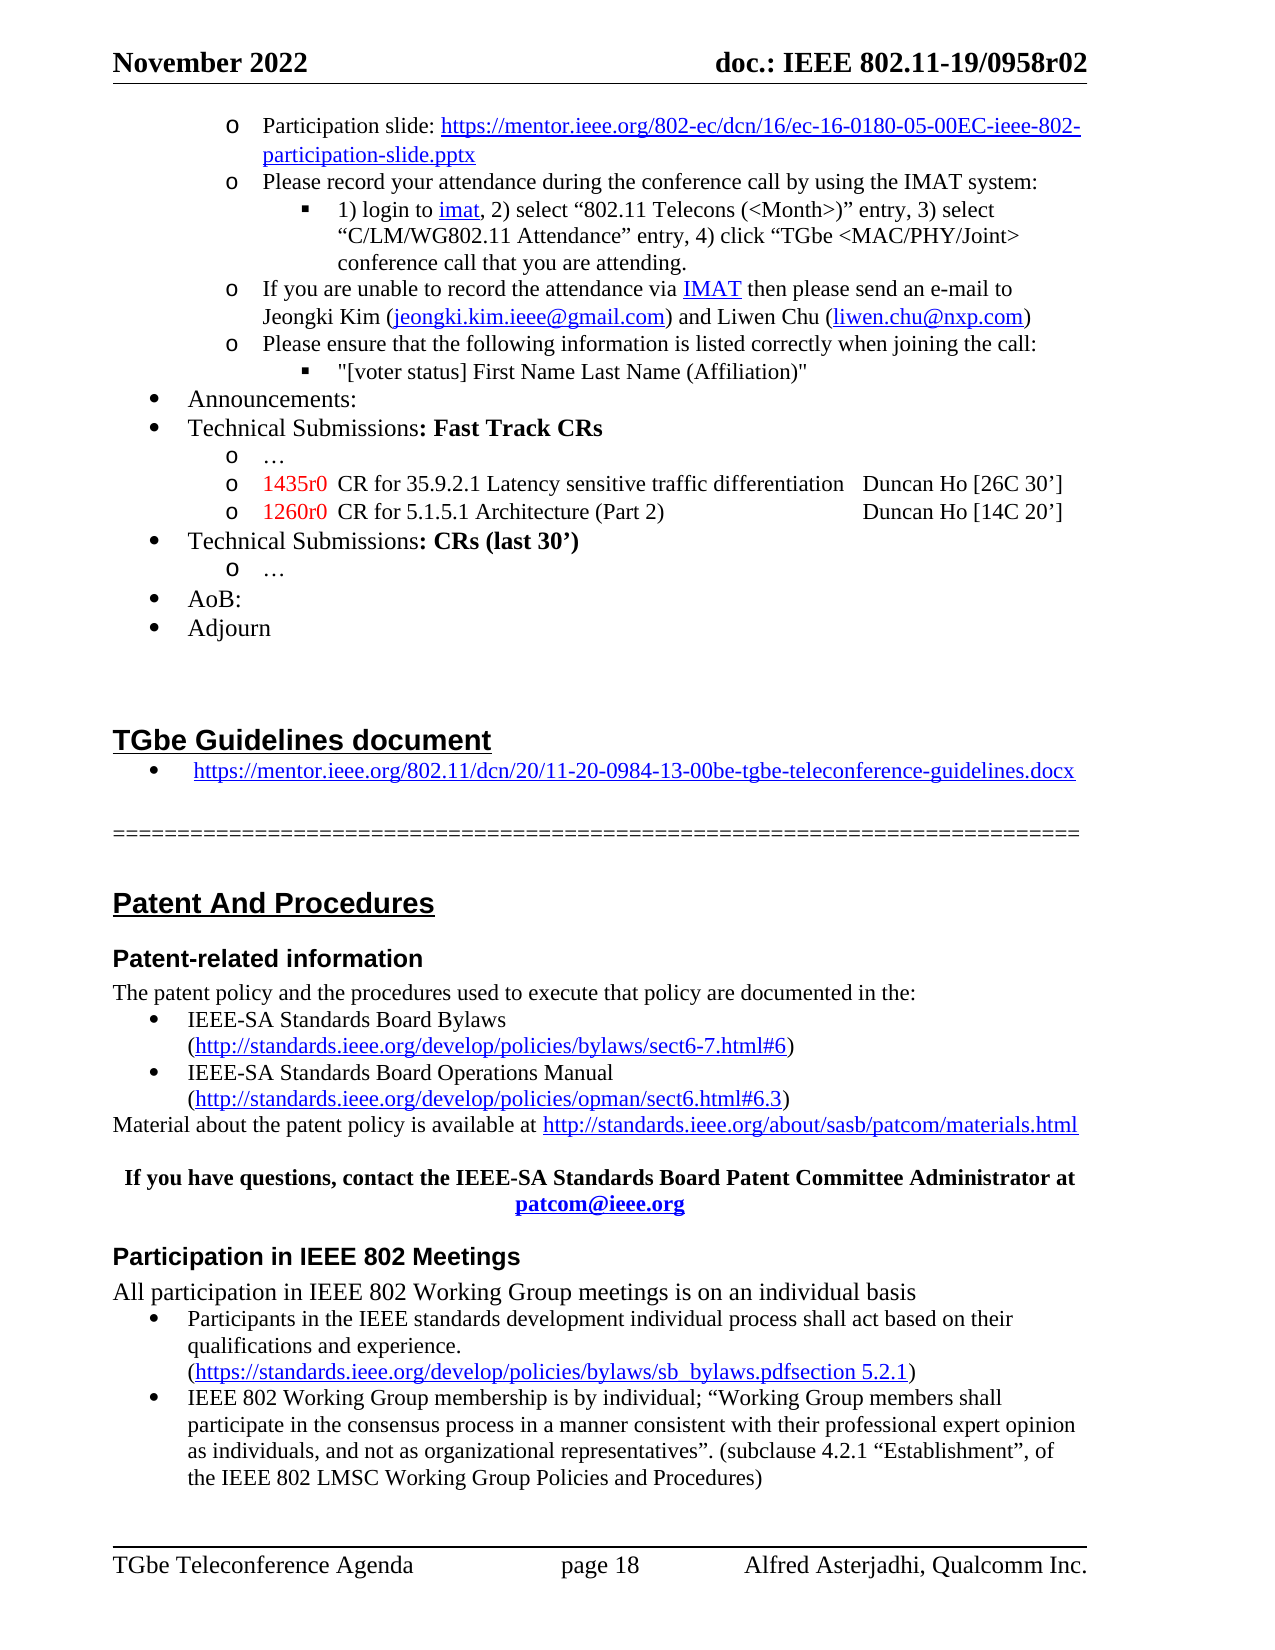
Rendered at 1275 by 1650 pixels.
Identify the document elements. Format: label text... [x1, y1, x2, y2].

list https://mentor.ieee.org/802.11/dcn/20/11-20-0984-13-00be-tgbe-teleconference-guidelines.docx [150, 757, 1087, 783]
text Material about the patent policy is available at http://standards.ieee.org/about/sasb/patcom/materials.html [112, 1111, 1087, 1138]
list … [225, 442, 1087, 470]
text =========================================================================== [112, 820, 1087, 846]
text All participation in IEEE 802 Working Group meetings is on an individual basis [112, 1277, 1087, 1305]
list If you are unable to record the attendance via IMAT then please send an e-mail to Jeongki Kim (jeongki.kim.ieee@gmail.com) and Liwen Chu (liwen.chu@nxp.com) [225, 275, 1087, 329]
list Adjourn [150, 613, 1087, 641]
list IEEE 802 Working Group membership is by individual; “Working Group members shall participate in the consensus process in a manner consistent with their professional expert opinion as individuals, and not as organizational representatives”. (subclause 4.2.1 “Establishment”, of the IEEE 802 LMSC Working Group Policies and Procedures) [150, 1384, 1087, 1490]
list IEEE-SA Standards Board Operations Manual (http://standards.ieee.org/develop/policies/opman/sect6.html#6.3) [150, 1058, 1087, 1111]
list Please record your attendance during the conference call by using the IMAT system: [225, 168, 1087, 196]
list … [225, 555, 1087, 584]
list IEEE-SA Standards Board Bylaws [150, 1006, 1087, 1032]
text If you have questions, contact the IEEE-SA Standards Board Patent Committee Administrator at patcom@ieee.org [112, 1164, 1087, 1217]
list Participation slide: https://mentor.ieee.org/802-ec/dcn/16/ec-16-0180-05-00EC-ieee-802-participation-slide.pptx [225, 112, 1087, 168]
list Participants in the IEEE standards development individual process shall act based on their qualifications and experience. (https://standards.ieee.org/develop/policies/bylaws/sb_bylaws.pdfsection 5.2.1) [150, 1305, 1087, 1384]
text The patent policy and the procedures used to execute that policy are documented in the: [112, 979, 1087, 1006]
subtitle Participation in IEEE 802 Meetings [112, 1242, 1087, 1270]
list AoB: [150, 584, 1087, 613]
list (http://standards.ieee.org/develop/policies/bylaws/sect6-7.html#6) [187, 1032, 1087, 1058]
list "[voter status] First Name Last Name (Affiliation)" [300, 358, 1087, 384]
subtitle TGbe Guidelines document [112, 723, 1087, 757]
subtitle Patent-related information [112, 944, 1087, 973]
list Technical Submissions: Fast Track CRs [150, 413, 1087, 442]
list 1) login to imat, 2) select “802.11 Telecons (<Month>)” entry, 3) select “C/LM/WG802.11 Attendance” entry, 4) click “TGbe <MAC/PHY/Joint> conference call that you are attending. [300, 196, 1087, 275]
list Please ensure that the following information is listed correctly when joining the call: [225, 329, 1087, 358]
list 1260r0 CR for 5.1.5.1 Architecture (Part 2) Duncan Ho [14C 20’] [225, 498, 1087, 526]
list Technical Submissions: CRs (last 30’) [150, 526, 1087, 555]
list Announcements: [150, 384, 1087, 413]
list 1435r0 CR for 35.9.2.1 Latency sensitive traffic differentiation Duncan Ho [26C 30’] [225, 470, 1087, 498]
subtitle Patent And Procedures [112, 886, 1087, 919]
